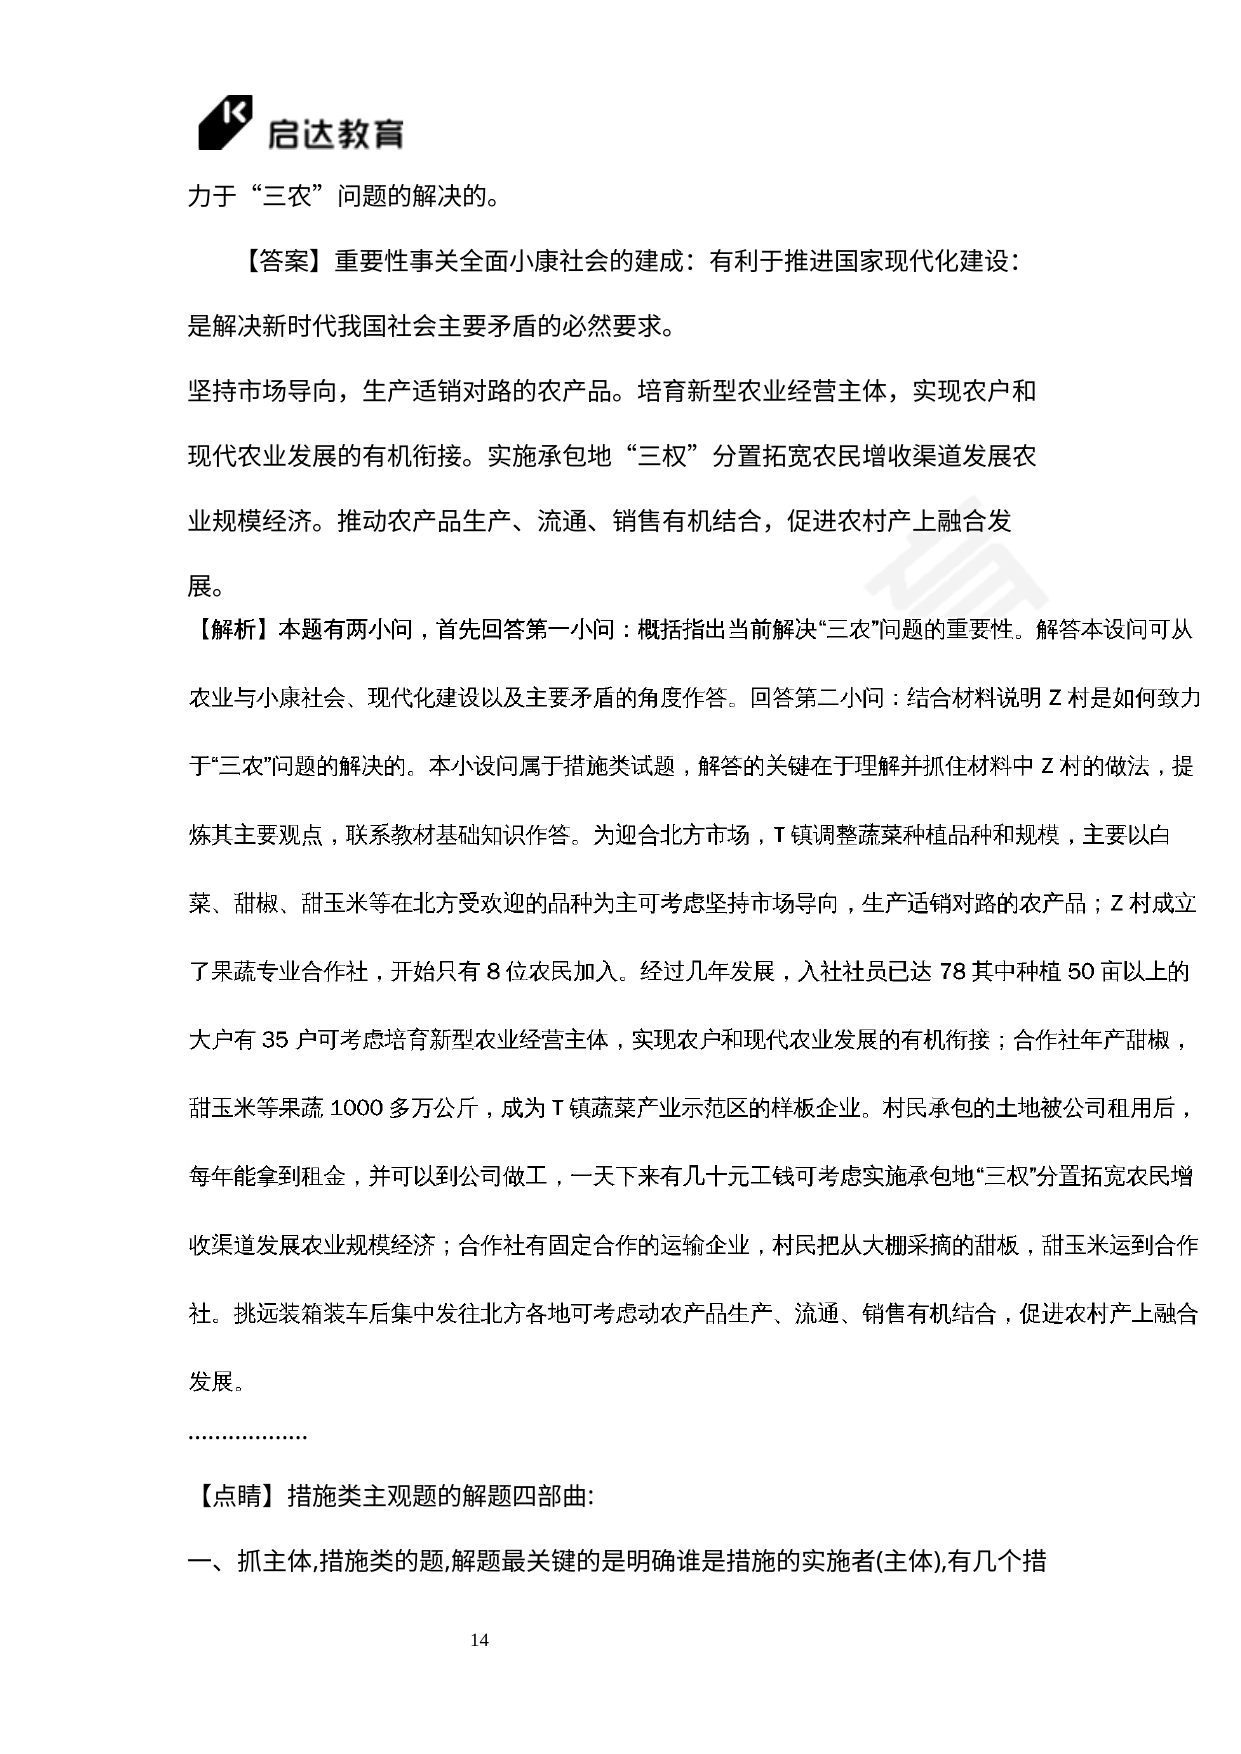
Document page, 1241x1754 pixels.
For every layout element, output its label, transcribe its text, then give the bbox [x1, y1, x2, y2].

text 概括指出当前解决“三农”问题的重要性，并结合材料说明Z村是如何致力于“三农”问题的解决的。 [187, 162, 1053, 227]
text 【点睛】措施类主观题的解题四部曲: [187, 1462, 1053, 1527]
picture [198, 95, 404, 150]
picture [187, 617, 1200, 1393]
text 【答案】重要性事关全面小康社会的建成：有利于推进国家现代化建设：是解决新时代我国社会主要矛盾的必然要求。 [187, 227, 1053, 357]
text .................. [187, 1393, 1053, 1462]
text 一、抓主体,措施类的题,解题最关键的是明确谁是措施的实施者(主体),有几个措施的实施者答案就有几个角度,在表述措施的时要以题目设置的情景,站在不同主体角色的视角立场上回答不同内容,所答内容符合角色身份,一定要注意各司其职,切记不要越俎代庖,最后别忘对措施进行综合。 [187, 1527, 1053, 1592]
text 坚持市场导向，生产适销对路的农产品。培育新型农业经营主体，实现农户和现代农业发展的有机衔接。实施承包地“三权”分置拓宽农民增收渠道发展农业规模经济。推动农产品生产、流通、销售有机结合，促进农村产上融合发展。 [187, 357, 1053, 617]
